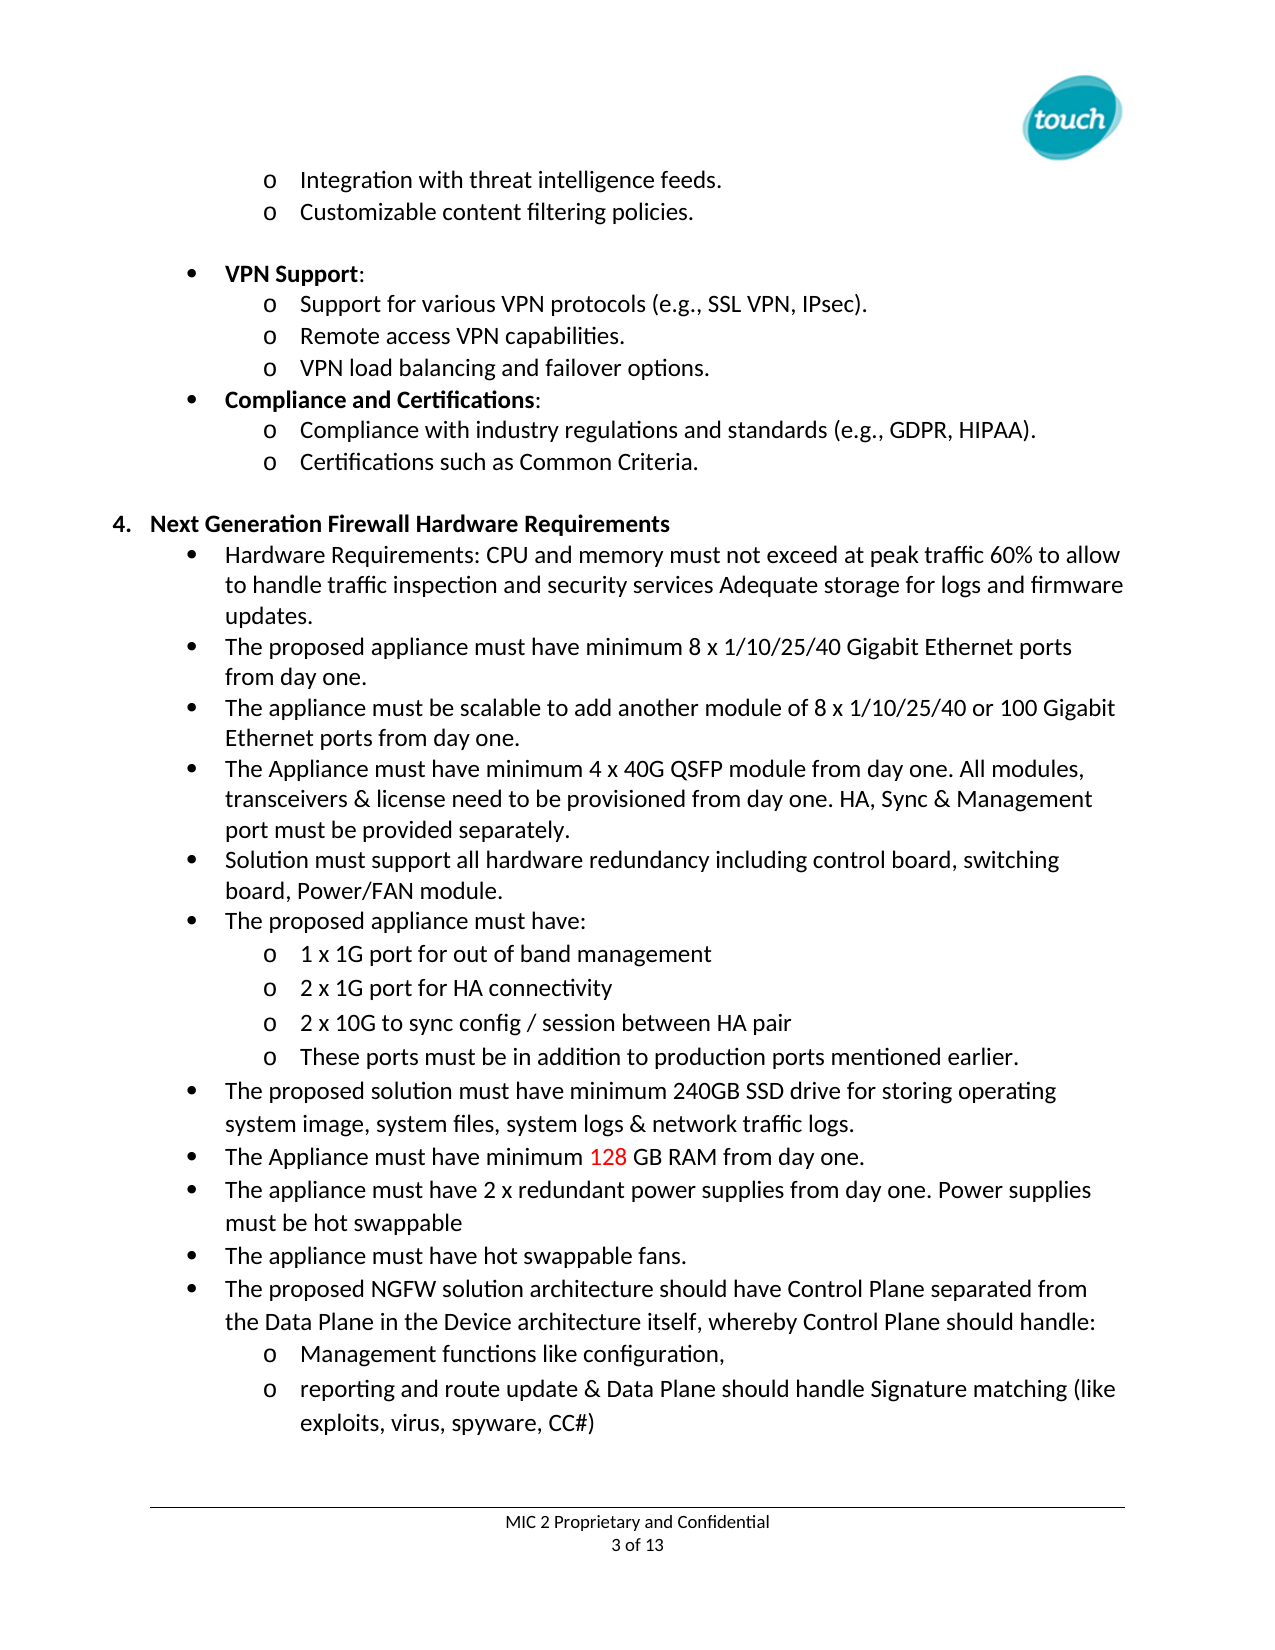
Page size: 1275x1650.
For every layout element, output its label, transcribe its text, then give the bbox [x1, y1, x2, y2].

list Customizable content filtering policies. [262, 196, 1125, 228]
list VPN Support: [187, 258, 1125, 289]
list The Appliance must have minimum 128 GB RAM from day one. [187, 1141, 1125, 1172]
list Compliance with industry regulations and standards (e.g., GDPR, HIPAA). [262, 414, 1125, 446]
list The appliance must have hot swappable fans. [187, 1240, 1125, 1270]
list Next Generation Firewall Hardware Requirements [112, 508, 1125, 539]
list 1 x 1G port for out of band management [262, 938, 1125, 970]
picture [1014, 75, 1125, 164]
list Support for various VPN protocols (e.g., SSL VPN, IPsec). [262, 289, 1125, 320]
list Management functions like configuration, [262, 1339, 1125, 1370]
list The proposed NGFW solution architecture should have Control Plane separated from the Data Plane in the Device architecture itself, whereby Control Plane should handle: [187, 1273, 1125, 1336]
list reporting and route update & Data Plane should handle Signature matching (like exploits, virus, spyware, CC#) [262, 1373, 1125, 1438]
list The appliance must have 2 x redundant power supplies from day one. Power supplies must be hot swappable [187, 1174, 1125, 1237]
list The proposed appliance must have: [187, 905, 1125, 936]
list The proposed solution must have minimum 240GB SSD drive for storing operating system image, system files, system logs & network traffic logs. [187, 1075, 1125, 1139]
list 2 x 1G port for HA connectivity [262, 972, 1125, 1004]
list These ports must be in addition to production ports mentioned earlier. [262, 1041, 1125, 1073]
list VPN load balancing and failover options. [262, 352, 1125, 384]
list Compliance and Certifications: [187, 384, 1125, 414]
list Integration with threat intelligence feeds. [262, 164, 1125, 196]
list Hardware Requirements: CPU and memory must not exceed at peak traffic 60% to allow to handle traffic inspection and security services Adequate storage for logs and firmware updates. [187, 539, 1125, 631]
list Remote access VPN capabilities. [262, 320, 1125, 352]
list 2 x 10G to sync config / session between HA pair [262, 1007, 1125, 1038]
list Solution must support all hardware redundancy including control board, switching board, Power/FAN module. [187, 844, 1125, 905]
list The Appliance must have minimum 4 x 40G QSFP module from day one. All modules, transceivers & license need to be provisioned from day one. HA, Sync & Management port must be provided separately. [187, 753, 1125, 844]
list The proposed appliance must have minimum 8 x 1/10/25/40 Gigabit Ethernet ports from day one. [187, 631, 1125, 692]
list The appliance must be scalable to add another module of 8 x 1/10/25/40 or 100 Gigabit Ethernet ports from day one. [187, 692, 1125, 753]
list Certifications such as Common Criteria. [262, 446, 1125, 478]
